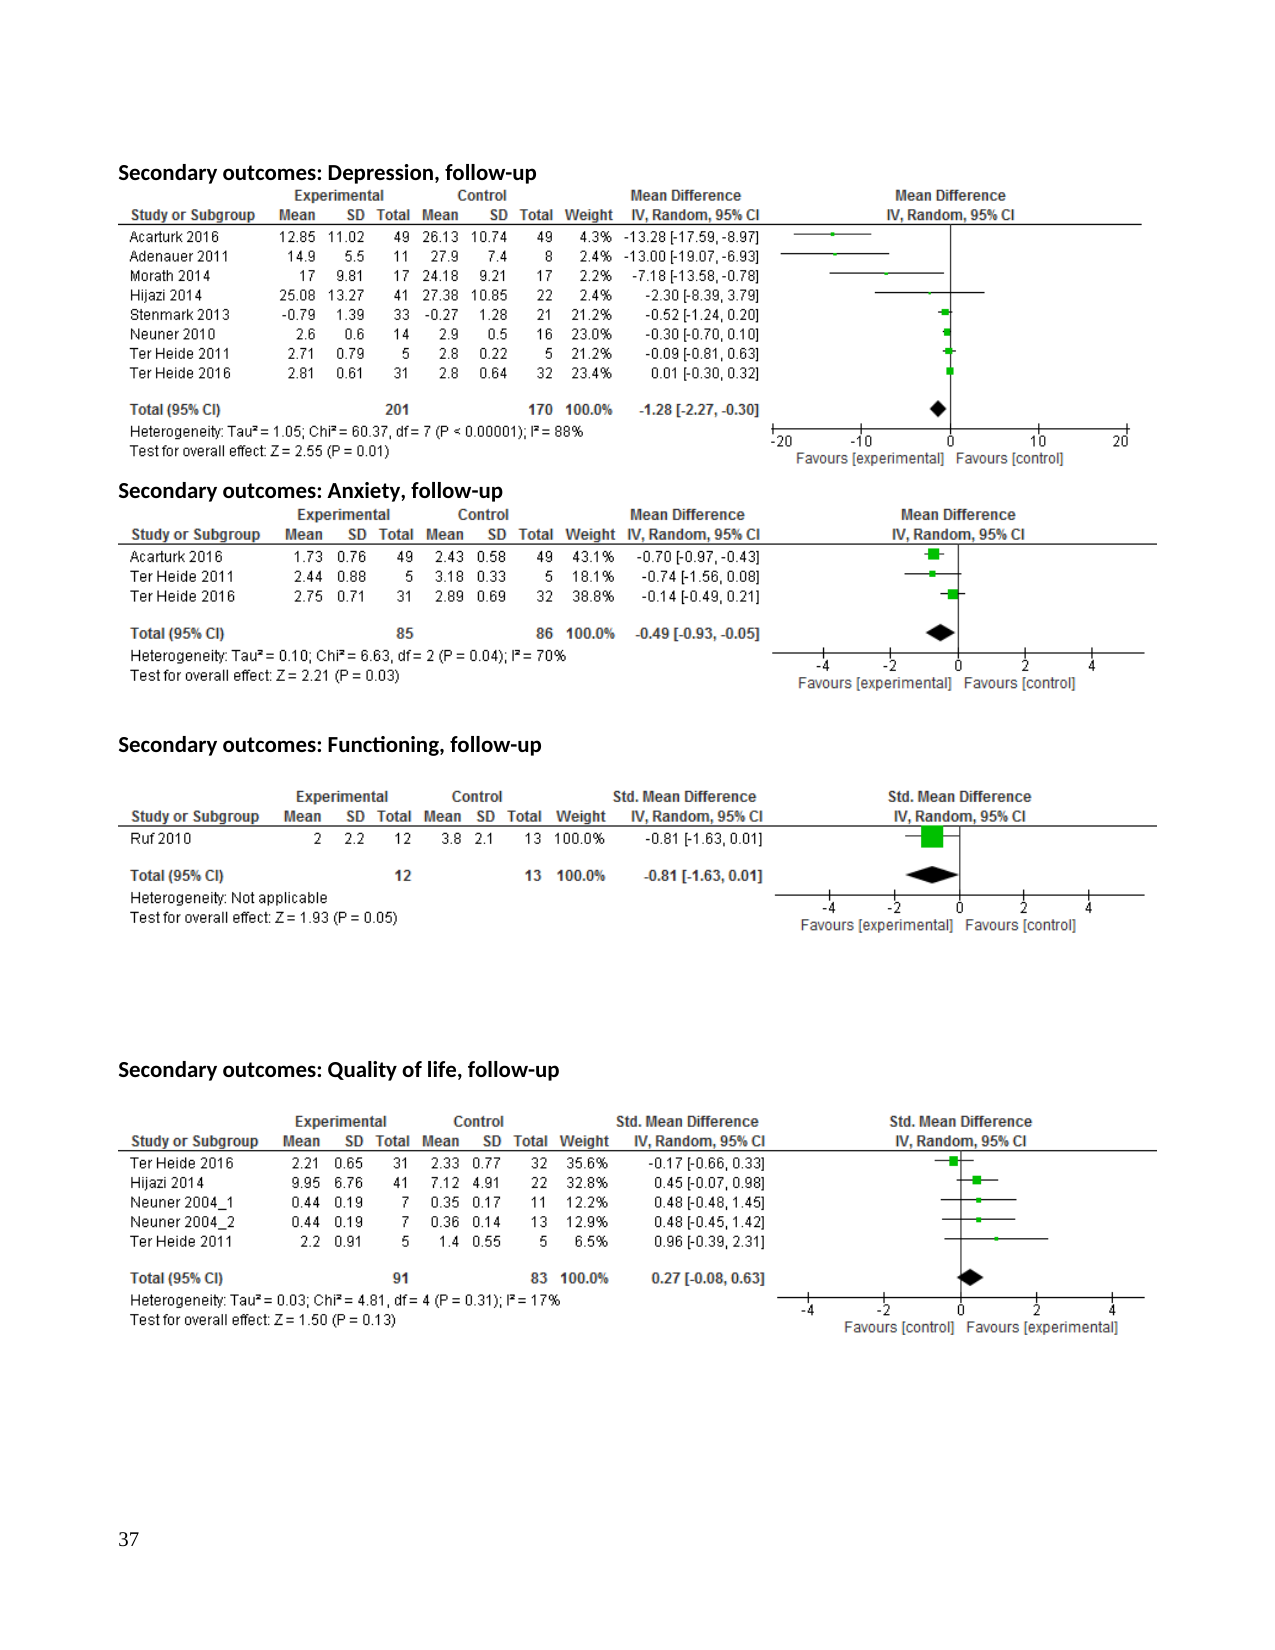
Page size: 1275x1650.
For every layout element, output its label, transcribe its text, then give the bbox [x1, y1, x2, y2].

picture [118, 186, 1142, 477]
picture [118, 504, 1157, 702]
text Secondary outcomes: Quality of life, follow-up [118, 1055, 1157, 1083]
picture [118, 786, 1157, 944]
picture [118, 1111, 1157, 1346]
text Secondary outcomes: Depression, follow-up [118, 158, 1157, 186]
text Secondary outcomes: Functioning, follow-up [118, 730, 1157, 758]
